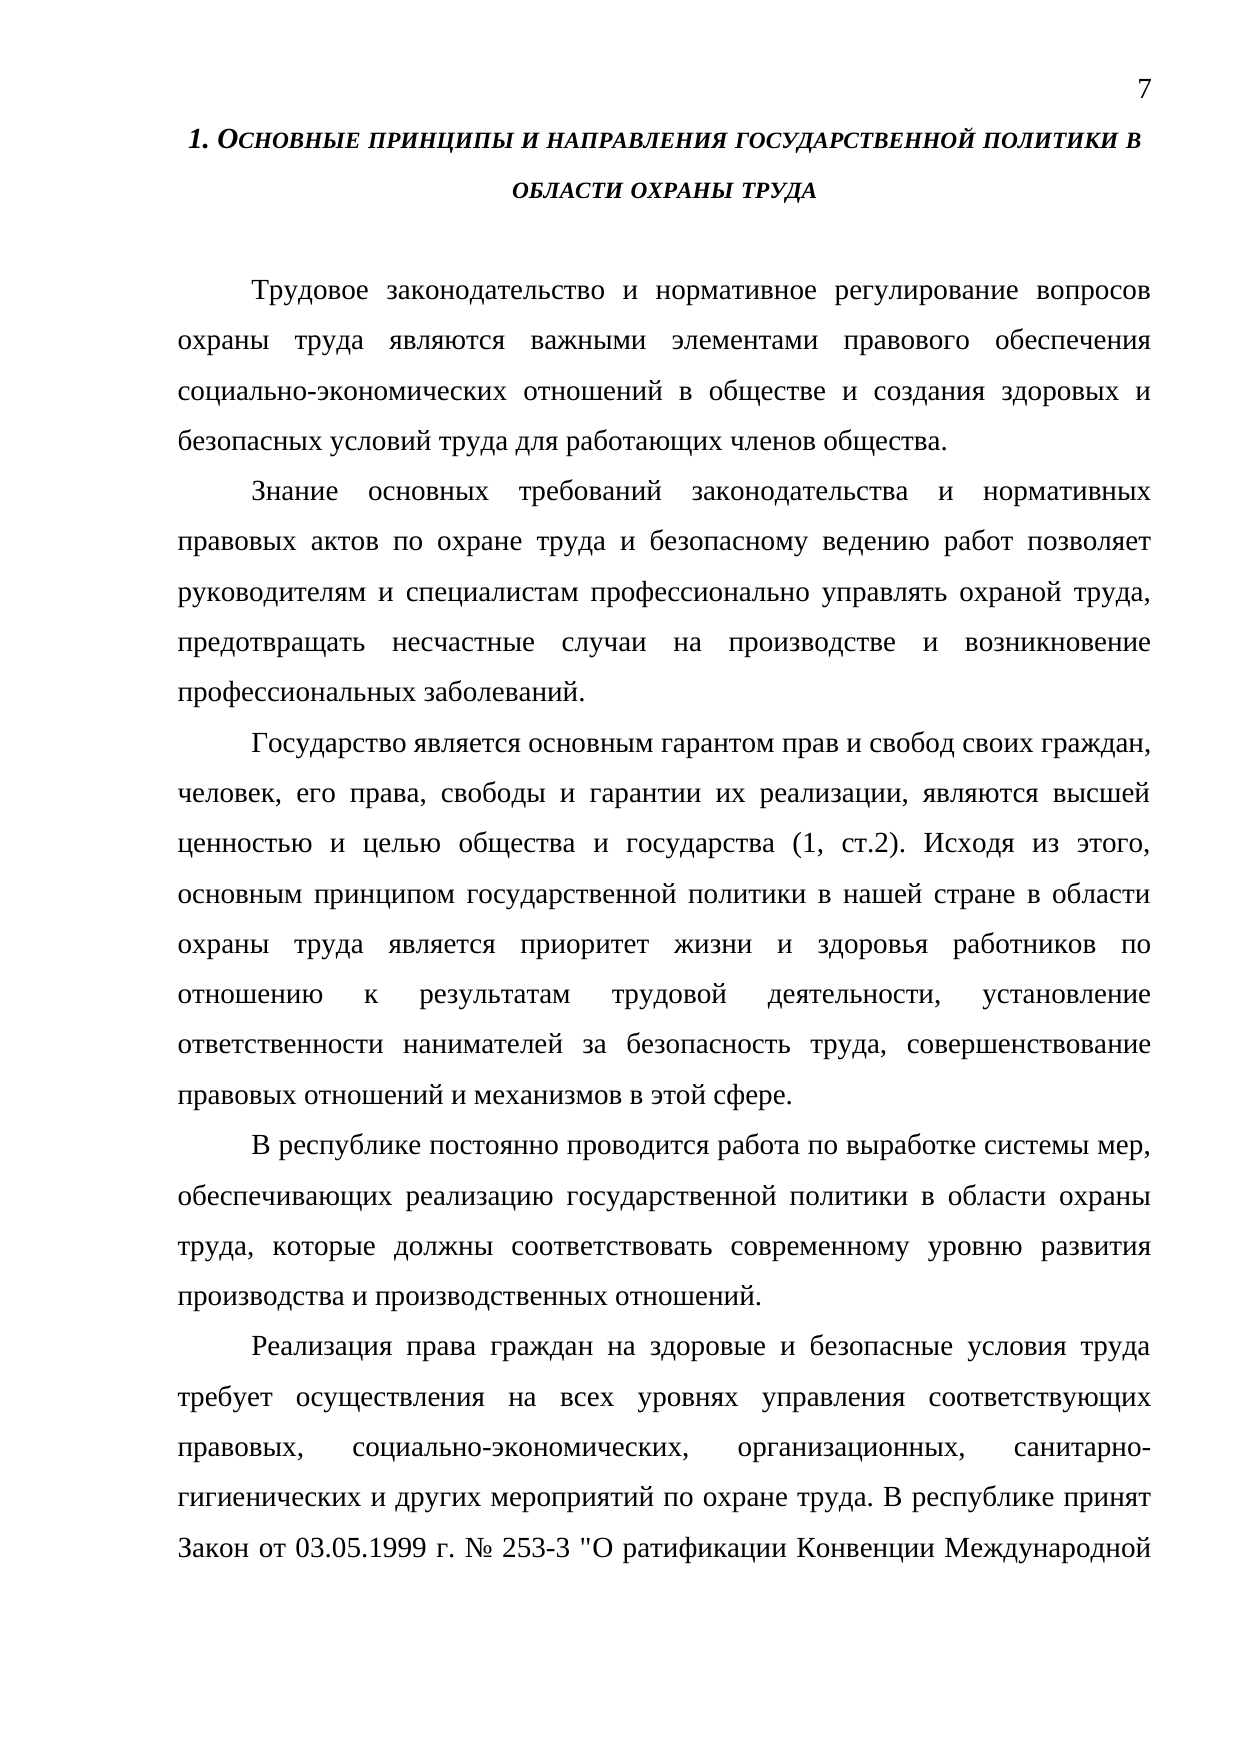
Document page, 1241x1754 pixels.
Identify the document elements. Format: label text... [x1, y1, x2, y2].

text В республике постоянно проводится работа по выработке системы мер, обеспечивающих реализацию государственной политики в области охраны труда, которые должны соответствовать современному уровню развития производства и производственных отношений. [177, 1127, 1152, 1312]
text Знание основных требований законодательства и нормативных правовых актов по охране труда и безопасному ведению работ позволяет руководителям и специалистам профессионально управлять охраной труда, предотвращать несчастные случаи на производстве и возникновение профессиональных заболеваний. [177, 473, 1152, 708]
subtitle 1. Основные принципы и направления государственной политики в области охраны труда [177, 121, 1152, 205]
text Государство является основным гарантом прав и свобод своих граждан, человек, его права, свободы и гарантии их реализации, являются высшей ценностью и целью общества и государства (1, ст.2). Исходя из этого, основным принципом государственной политики в нашей стране в области охраны труда является приоритет жизни и здоровья работников по отношению к результатам трудовой деятельности, установление ответственности нанимателей за безопасность труда, совершенствование правовых отношений и механизмов в этой сфере. [177, 725, 1152, 1111]
text Трудовое законодательство и нормативное регулирование вопросов охраны труда являются важными элементами правового обеспечения социально-экономических отношений в обществе и создания здоровых и безопасных условий труда для работающих членов общества. [177, 272, 1152, 456]
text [177, 1328, 1152, 1563]
